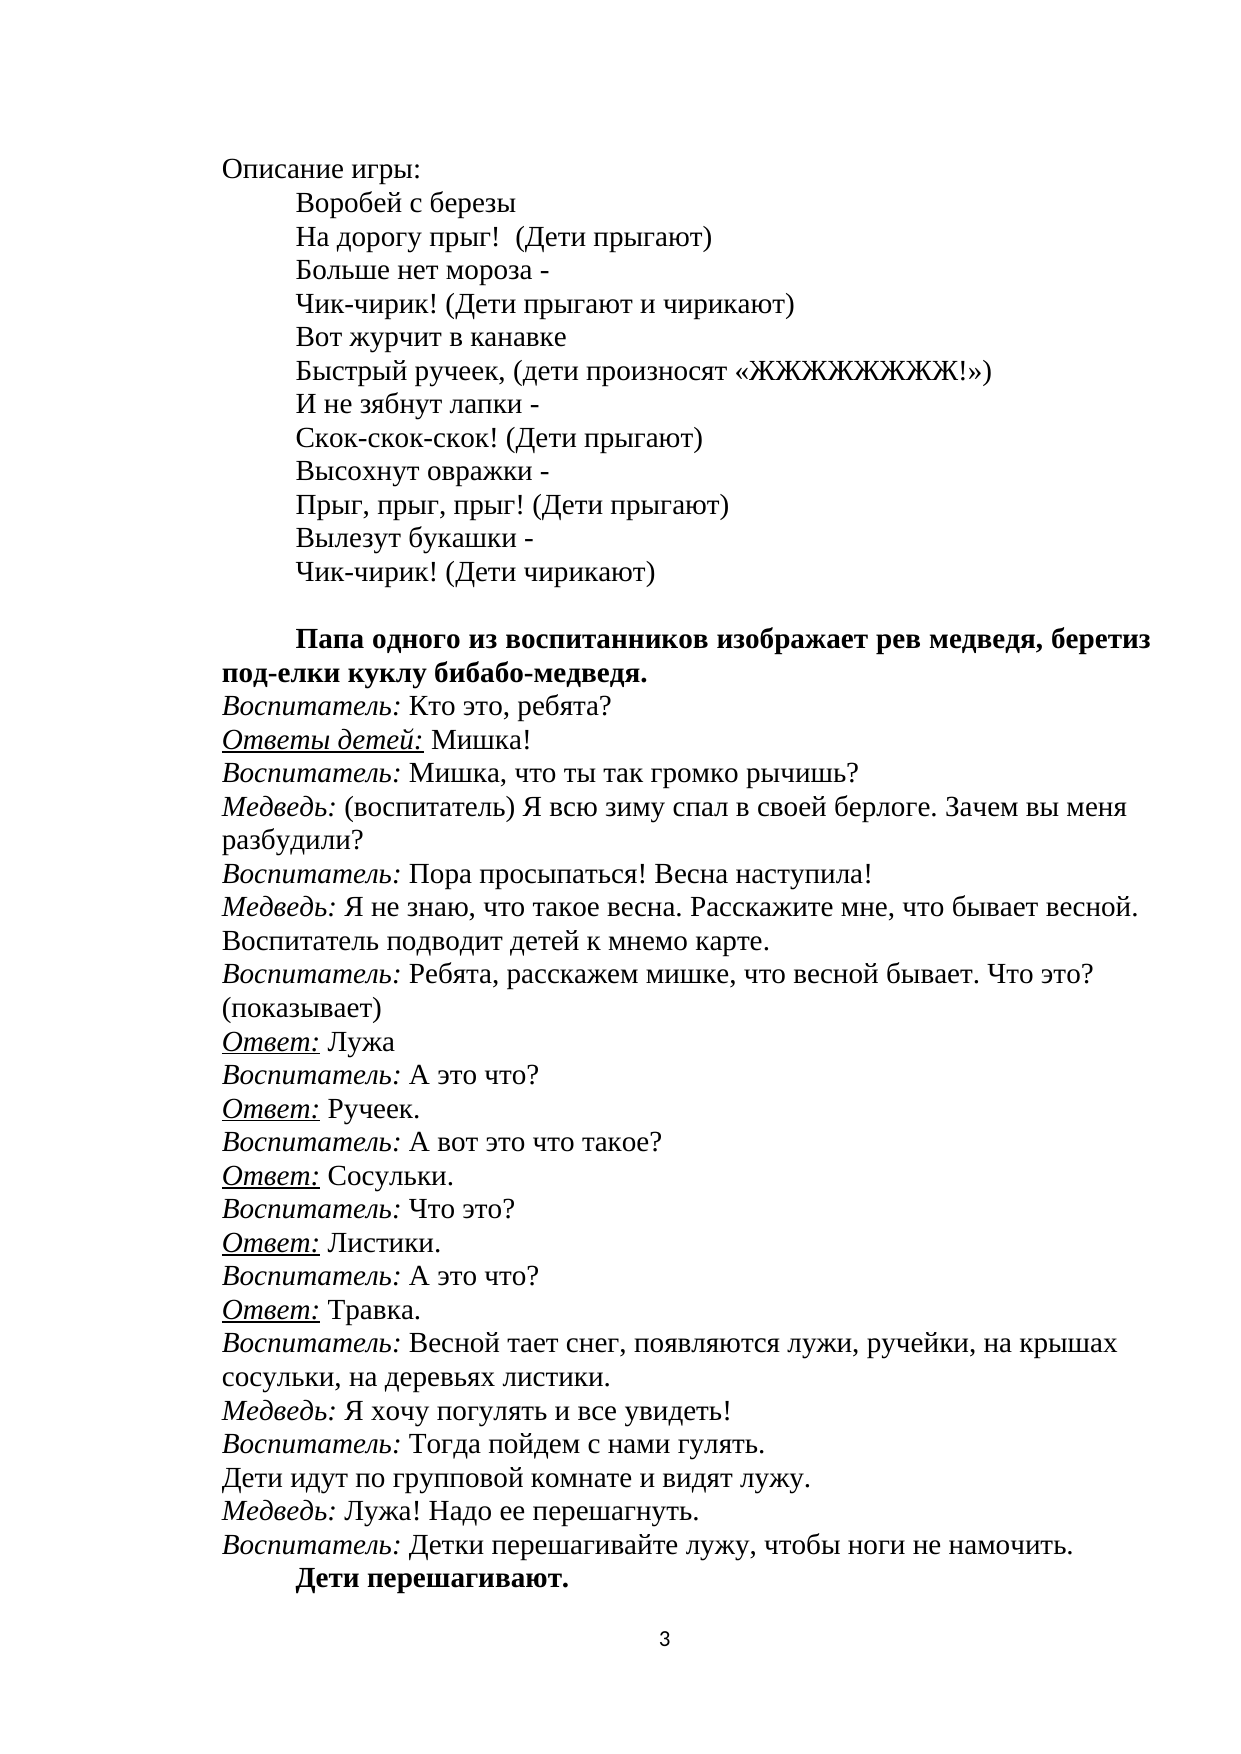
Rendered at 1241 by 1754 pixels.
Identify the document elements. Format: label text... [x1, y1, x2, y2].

text Воробей с березы На дорогу прыг! (Дети прыгают) Больше нет мороза - Чик-чирик! (Дети прыгают и чирикают) Вот журчит в канавке Быстрый ручеек, (дети произносят «ЖЖЖЖЖЖЖЖ!») И не зябнут лапки - Скок-скок-скок! (Дети прыгают) Высохнут овражки - Прыг, прыг, прыг! (Дети прыгают) Вылезут букашки - Чик-чирик! (Дети чирикают) [295, 185, 1152, 588]
text Описание игры: [222, 152, 1152, 185]
text Воспитатель: А вот это что такое? Ответ: Сосульки. [222, 1124, 1152, 1191]
text Медведь: Я не знаю, что такое весна. Расскажите мне, что бывает весной. [222, 889, 1152, 923]
text Воспитатель: Кто это, ребята? [222, 688, 1152, 722]
text Воспитатель: Детки перешагивайте лужу, чтобы ноги не намочить. [222, 1527, 1152, 1560]
text Воспитатель: Тогда пойдем с нами гулять. [222, 1426, 1152, 1460]
text Воспитатель подводит детей к мнемо карте. [222, 923, 1152, 957]
text Воспитатель: Весной тает снег, появляются лужи, ручейки, на крышах сосульки, на деревьях листики. [222, 1326, 1152, 1393]
text Дети идут по групповой комнате и видят лужу. [222, 1460, 1152, 1493]
text Воспитатель: Что это? Ответ: Листики. [222, 1191, 1152, 1258]
text Воспитатель: Мишка, что ты так громко рычишь? [222, 755, 1152, 789]
text Дети перешагивают. [222, 1560, 1152, 1594]
text Медведь: (воспитатель) Я всю зиму спал в своей берлоге. Зачем вы меня разбудили? [222, 789, 1152, 856]
text Воспитатель: А это что? Ответ: Травка. [222, 1258, 1152, 1326]
text Медведь: Я хочу погулять и все увидеть! [222, 1393, 1152, 1426]
text Воспитатель: Ребята, расскажем мишке, что весной бывает. Что это? (показывает) Ответ: Лужа [222, 957, 1152, 1057]
text Воспитатель: Пора просыпаться! Весна наступила! [222, 856, 1152, 889]
text Папа одного из воспитанников изображает рев медведя, беретиз под-елки куклу бибабо-медведя. [222, 621, 1152, 688]
text Медведь: Лужа! Надо ее перешагнуть. [222, 1493, 1152, 1527]
text Ответы детей: Мишка! [222, 722, 1152, 755]
text Воспитатель: А это что? Ответ: Ручеек. [222, 1057, 1152, 1124]
